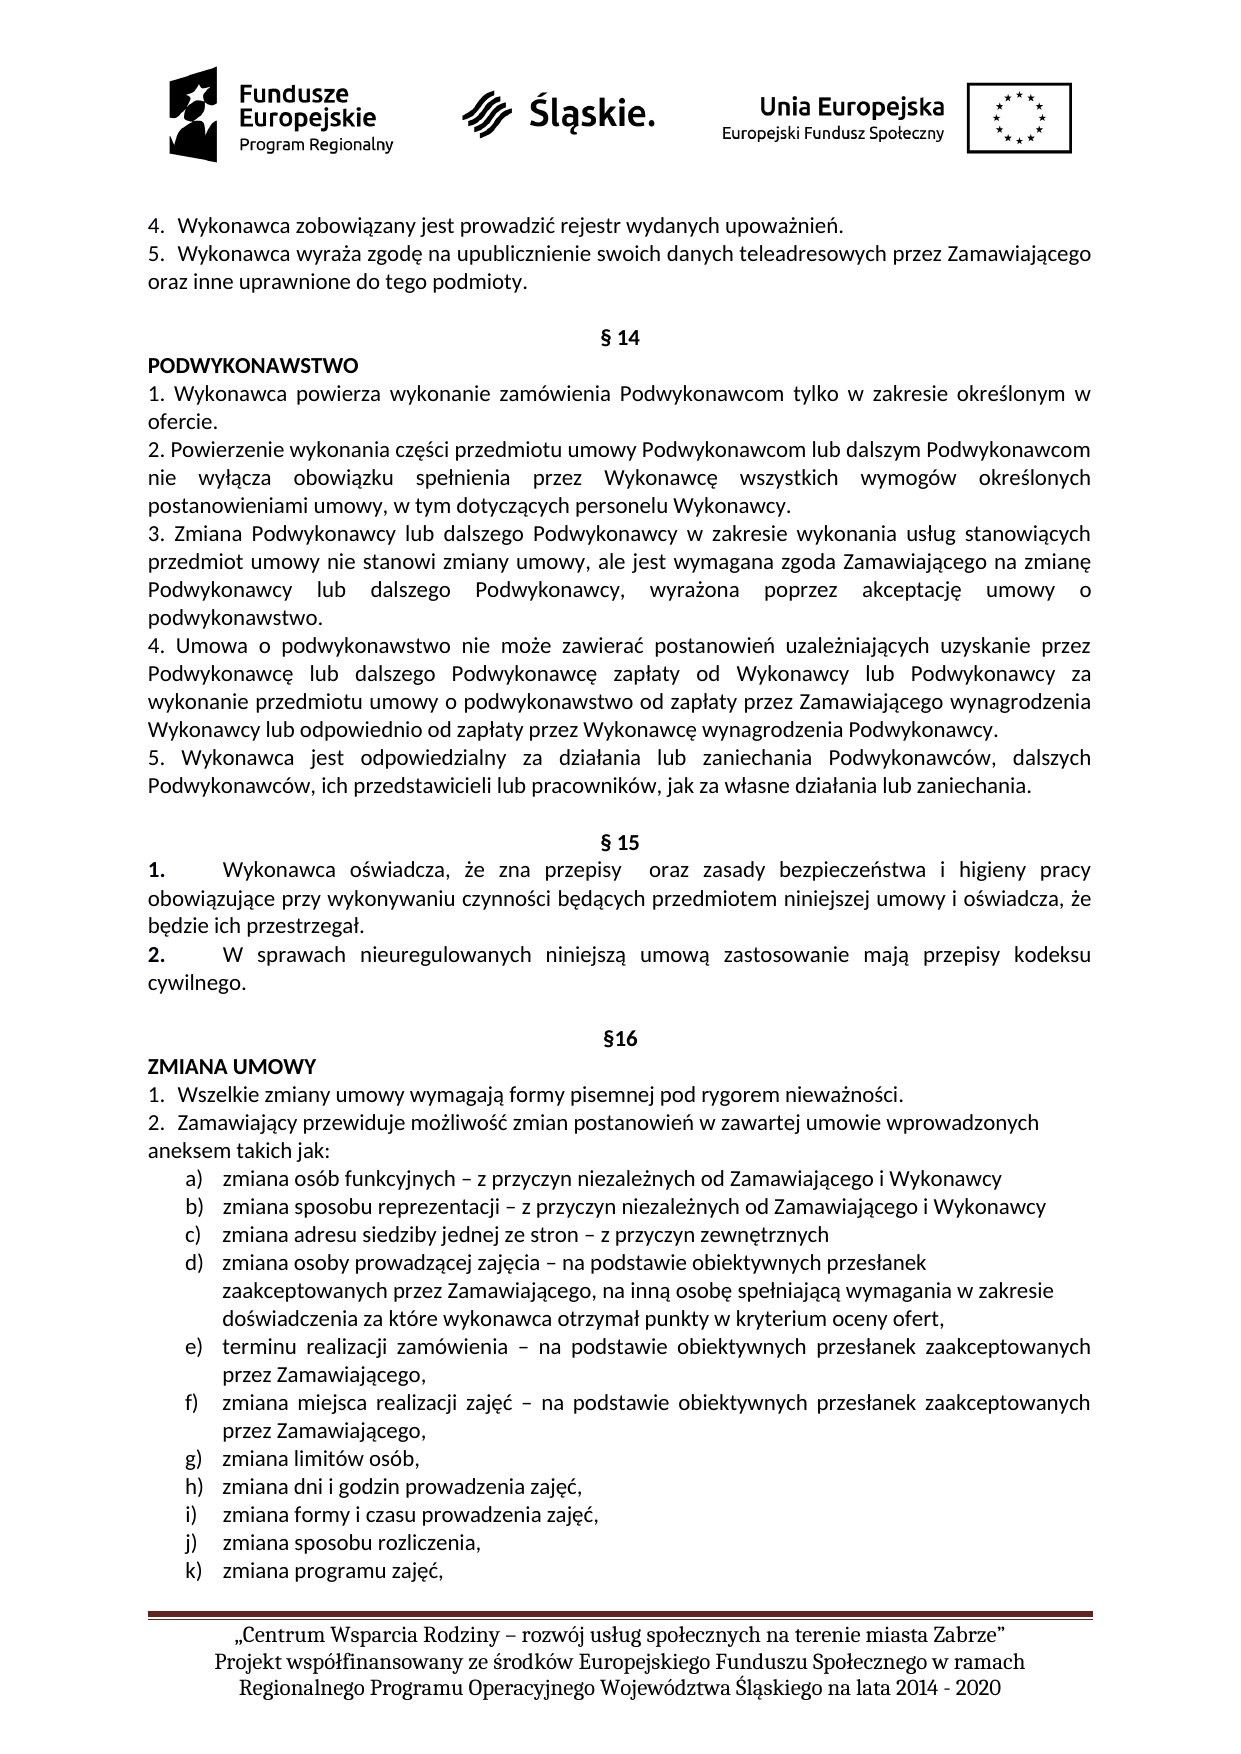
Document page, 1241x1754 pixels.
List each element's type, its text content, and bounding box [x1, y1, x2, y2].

text §16 [148, 1024, 1093, 1052]
text § 15 [148, 828, 1093, 856]
list zmiana osób funkcyjnych – z przyczyn niezależnych od Zamawiającego i Wykonawcy [185, 1164, 1093, 1192]
list zmiana adresu siedziby jednej ze stron – z przyczyn zewnętrznych [185, 1220, 1093, 1248]
list Wykonawca zobowiązany jest prowadzić rejestr wydanych upoważnień. [148, 211, 1093, 239]
text ZMIANA UMOWY [148, 1052, 1093, 1080]
list W sprawach nieuregulowanych niniejszą umową zastosowanie mają przepisy kodeksu cywilnego. [148, 940, 1093, 996]
list Wszelkie zmiany umowy wymagają formy pisemnej pod rygorem nieważności. [148, 1080, 1093, 1108]
text 3. Zmiana Podwykonawcy lub dalszego Podwykonawcy w zakresie wykonania usług stanowiących przedmiot umowy nie stanowi zmiany umowy, ale jest wymagana zgoda Zamawiającego na zmianę Podwykonawcy lub dalszego Podwykonawcy, wyrażona poprzez akceptację umowy o podwykonawstwo. [148, 519, 1093, 631]
list zmiana osoby prowadzącej zajęcia – na podstawie obiektywnych przesłanek zaakceptowanych przez Zamawiającego, na inną osobę spełniającą wymagania w zakresie doświadczenia za które wykonawca otrzymał punkty w kryterium oceny ofert, [185, 1248, 1093, 1332]
list zmiana sposobu reprezentacji – z przyczyn niezależnych od Zamawiającego i Wykonawcy [185, 1192, 1093, 1220]
list zmiana dni i godzin prowadzenia zajęć, [185, 1472, 1093, 1500]
picture [147, 44, 1094, 184]
list zmiana sposobu rozliczenia, [185, 1528, 1093, 1556]
list terminu realizacji zamówienia – na podstawie obiektywnych przesłanek zaakceptowanych przez Zamawiającego, [185, 1332, 1093, 1388]
list Wykonawca wyraża zgodę na upublicznienie swoich danych teleadresowych przez Zamawiającego oraz inne uprawnione do tego podmioty. [148, 239, 1093, 295]
text 1. Wykonawca powierza wykonanie zamówienia Podwykonawcom tylko w zakresie określonym w ofercie. [148, 379, 1093, 435]
text 2. Powierzenie wykonania części przedmiotu umowy Podwykonawcom lub dalszym Podwykonawcom nie wyłącza obowiązku spełnienia przez Wykonawcę wszystkich wymogów określonych postanowieniami umowy, w tym dotyczących personelu Wykonawcy. [148, 435, 1093, 519]
list zmiana programu zajęć, [185, 1556, 1093, 1584]
list Wykonawca oświadcza, że zna przepisy oraz zasady bezpieczeństwa i higieny pracy obowiązujące przy wykonywaniu czynności będących przedmiotem niniejszej umowy i oświadcza, że będzie ich przestrzegał. [148, 856, 1093, 940]
list zmiana miejsca realizacji zajęć – na podstawie obiektywnych przesłanek zaakceptowanych przez Zamawiającego, [185, 1388, 1093, 1444]
list zmiana formy i czasu prowadzenia zajęć, [185, 1500, 1093, 1528]
text 5. Wykonawca jest odpowiedzialny za działania lub zaniechania Podwykonawców, dalszych Podwykonawców, ich przedstawicieli lub pracowników, jak za własne działania lub zaniechania. [148, 743, 1093, 799]
list Zamawiający przewiduje możliwość zmian postanowień w zawartej umowie wprowadzonych aneksem takich jak: [148, 1108, 1093, 1164]
list zmiana limitów osób, [185, 1444, 1093, 1472]
text 4. Umowa o podwykonawstwo nie może zawierać postanowień uzależniających uzyskanie przez Podwykonawcę lub dalszego Podwykonawcę zapłaty od Wykonawcy lub Podwykonawcy za wykonanie przedmiotu umowy o podwykonawstwo od zapłaty przez Zamawiającego wynagrodzenia Wykonawcy lub odpowiednio od zapłaty przez Wykonawcę wynagrodzenia Podwykonawcy. [148, 631, 1093, 743]
text PODWYKONAWSTWO [148, 351, 1093, 379]
text § 14 [148, 323, 1093, 351]
